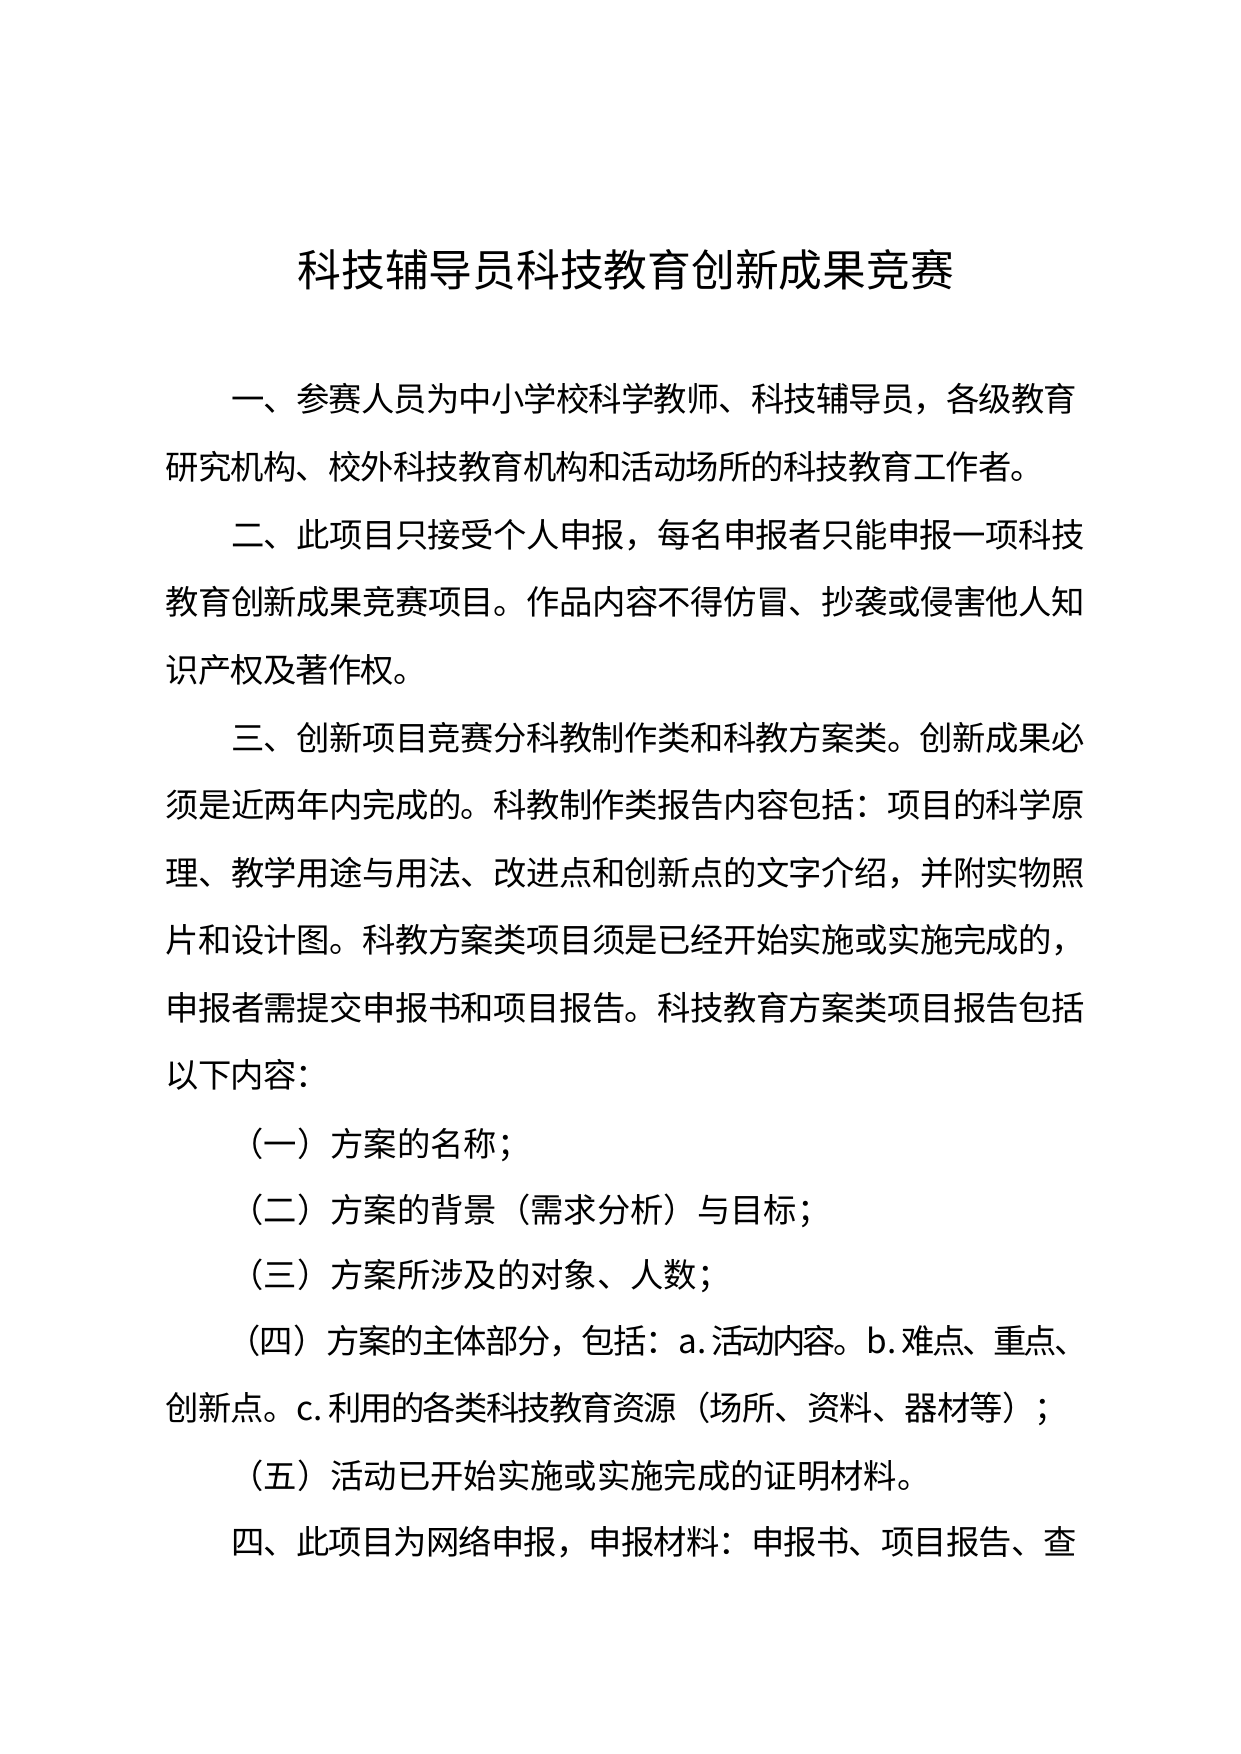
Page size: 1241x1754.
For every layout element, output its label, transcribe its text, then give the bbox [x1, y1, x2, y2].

text 二、此项目只接受个人申报，每名申报者只能申报一项科技教育创新成果竞赛项目。作品内容不得仿冒、抄袭或侵害他人知识产权及著作权。 [165, 509, 1087, 692]
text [165, 1516, 1087, 1564]
text （五）活动已开始实施或实施完成的证明材料。 [230, 1450, 1128, 1498]
text （四）方案的主体部分，包括：a. 活动内容。b. 难点、重点、创新点。c. 利用的各类科技教育资源（场所、资料、器材等）； [165, 1314, 1103, 1430]
subtitle 科技辅导员科技教育创新成果竞赛 [172, 236, 1079, 299]
text （三）方案所涉及的对象、人数； [230, 1249, 1128, 1297]
text （一）方案的名称； [230, 1118, 1128, 1166]
text （二）方案的背景（需求分析）与目标； [230, 1183, 1128, 1232]
text 一、参赛人员为中小学校科学教师、科技辅导员，各级教育研究机构、校外科技教育机构和活动场所的科技教育工作者。 [165, 373, 1087, 489]
text 三、创新项目竞赛分科教制作类和科教方案类。创新成果必须是近两年内完成的。科教制作类报告内容包括：项目的科学原理、教学用途与用法、改进点和创新点的文字介绍，并附实物照片和设计图。科教方案类项目须是已经开始实施或实施完成的， 申报者需提交申报书和项目报告。科技教育方案类项目报告包括以下内容： [165, 712, 1087, 1097]
